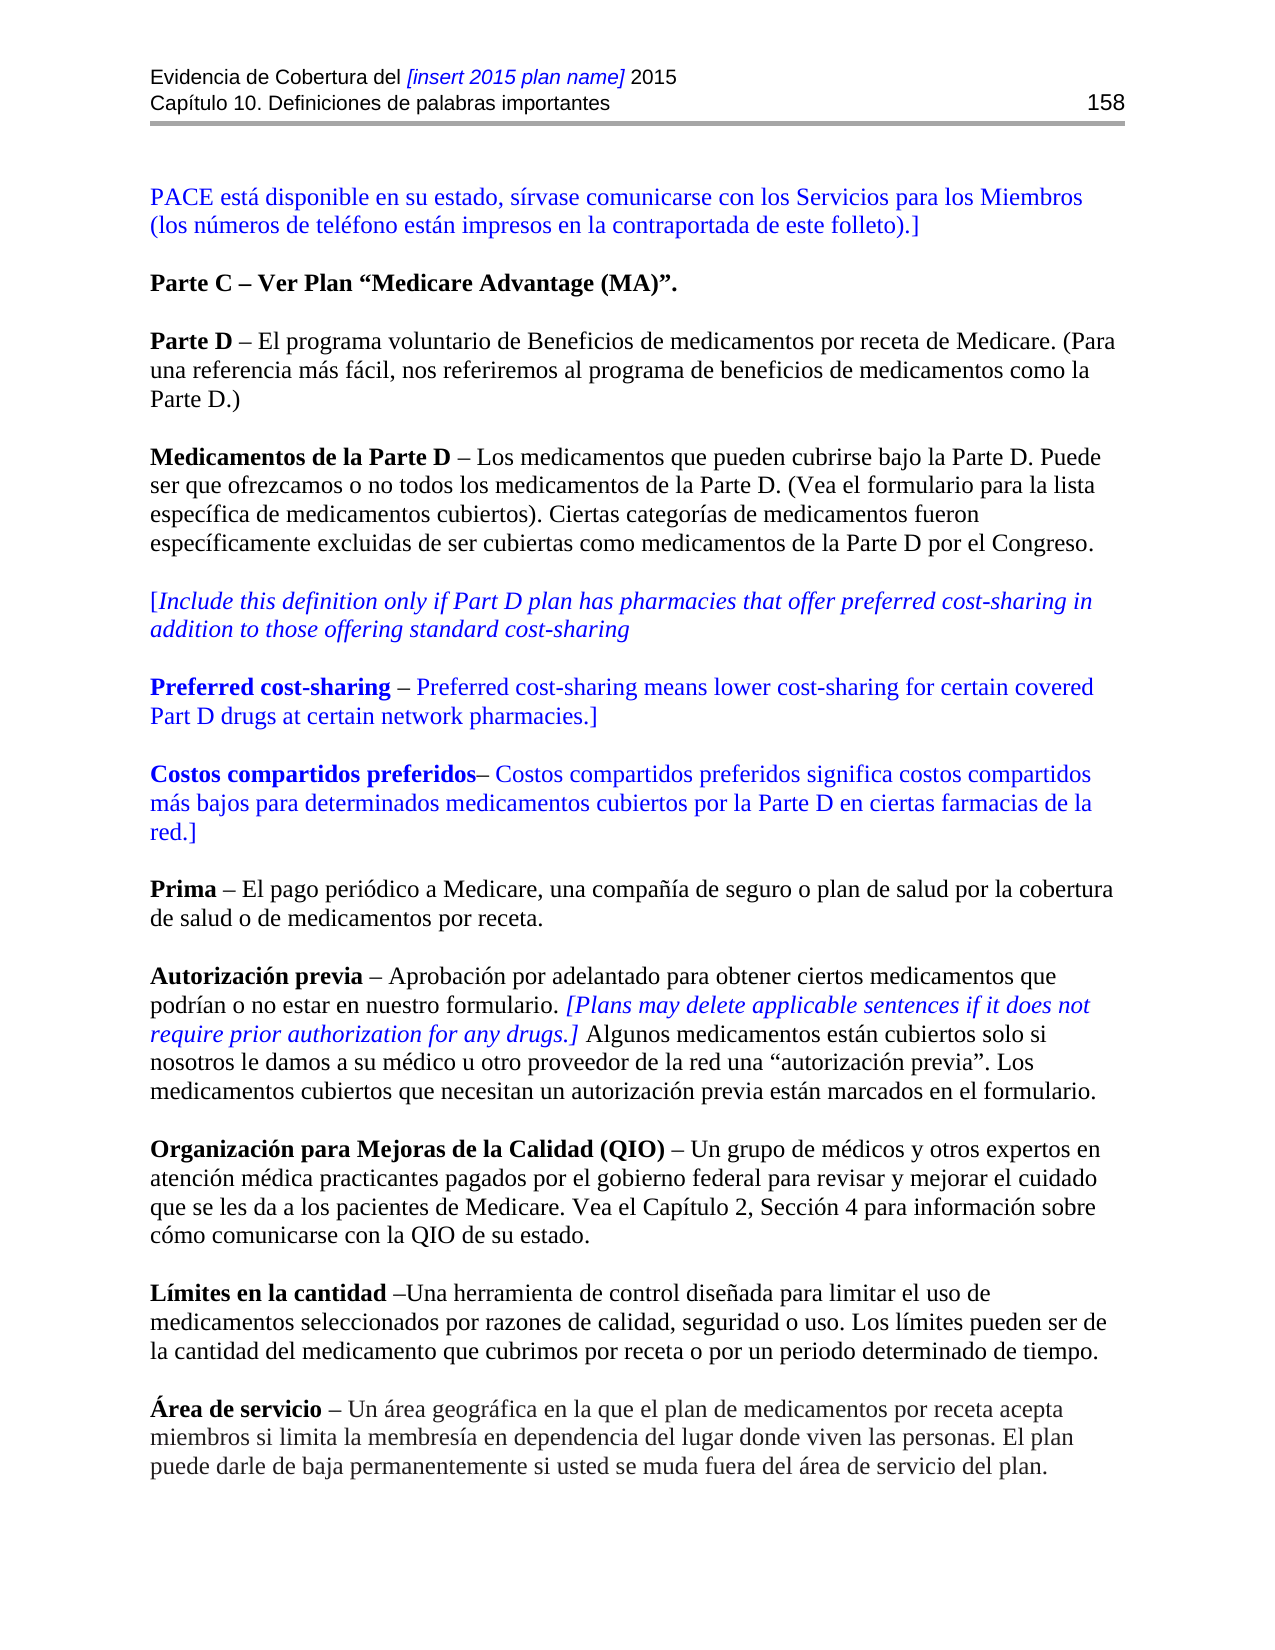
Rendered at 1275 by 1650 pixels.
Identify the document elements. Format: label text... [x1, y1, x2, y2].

text Preferred cost-sharing – Preferred cost-sharing means lower cost-sharing for certain covered Part D drugs at certain network pharmacies.] [150, 672, 1125, 730]
text Prima – El pago periódico a Medicare, una compañía de seguro o plan de salud por la cobertura de salud o de medicamentos por receta. [150, 874, 1125, 932]
text Costos compartidos preferidos– Costos compartidos preferidos significa costos compartidos más bajos para determinados medicamentos cubiertos por la Parte D en ciertas farmacias de la red.] [150, 759, 1125, 845]
text Parte D – El programa voluntario de Beneficios de medicamentos por receta de Medicare. (Para una referencia más fácil, nos referiremos al programa de beneficios de medicamentos como la Parte D.) [150, 326, 1125, 412]
text Medicamentos de la Parte D – Los medicamentos que pueden cubrirse bajo la Parte D. Puede ser que ofrezcamos o no todos los medicamentos de la Parte D. (Vea el formulario para la lista específica de medicamentos cubiertos). Ciertas categorías de medicamentos fueron específicamente excluidas de ser cubiertas como medicamentos de la Parte D por el Congreso. [150, 442, 1125, 557]
text Organización para Mejoras de la Calidad (QIO) – Un grupo de médicos y otros expertos en atención médica practicantes pagados por el gobierno federal para revisar y mejorar el cuidado que se les da a los pacientes de Medicare. Vea el Capítulo 2, Sección 4 para información sobre cómo comunicarse con la QIO de su estado. [150, 1134, 1125, 1249]
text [150, 182, 1125, 239]
text [Include this definition only if Part D plan has pharmacies that offer preferred cost-sharing in addition to those offering standard cost-sharing [150, 586, 1125, 643]
text Límites en la cantidad –Una herramienta de control diseñada para limitar el uso de medicamentos seleccionados por razones de calidad, seguridad o uso. Los límites pueden ser de la cantidad del medicamento que cubrimos por receta o por un periodo determinado de tiempo. [150, 1278, 1125, 1364]
text Parte C – Ver Plan “Medicare Advantage (MA)”. [150, 268, 1125, 297]
text Autorización previa – Aprobación por adelantado para obtener ciertos medicamentos que podrían o no estar en nuestro formulario. [Plans may delete applicable sentences if it does not require prior authorization for any drugs.] Algunos medicamentos están cubiertos solo si nosotros le damos a su médico u otro proveedor de la red una “autorización previa”. Los medicamentos cubiertos que necesitan un autorización previa están marcados en el formulario. [150, 961, 1125, 1105]
text Área de servicio – Un área geográfica en la que el plan de medicamentos por receta acepta miembros si limita la membresía en dependencia del lugar donde viven las personas. El plan puede darle de baja permanentemente si usted se muda fuera del área de servicio del plan. [150, 1394, 1125, 1480]
